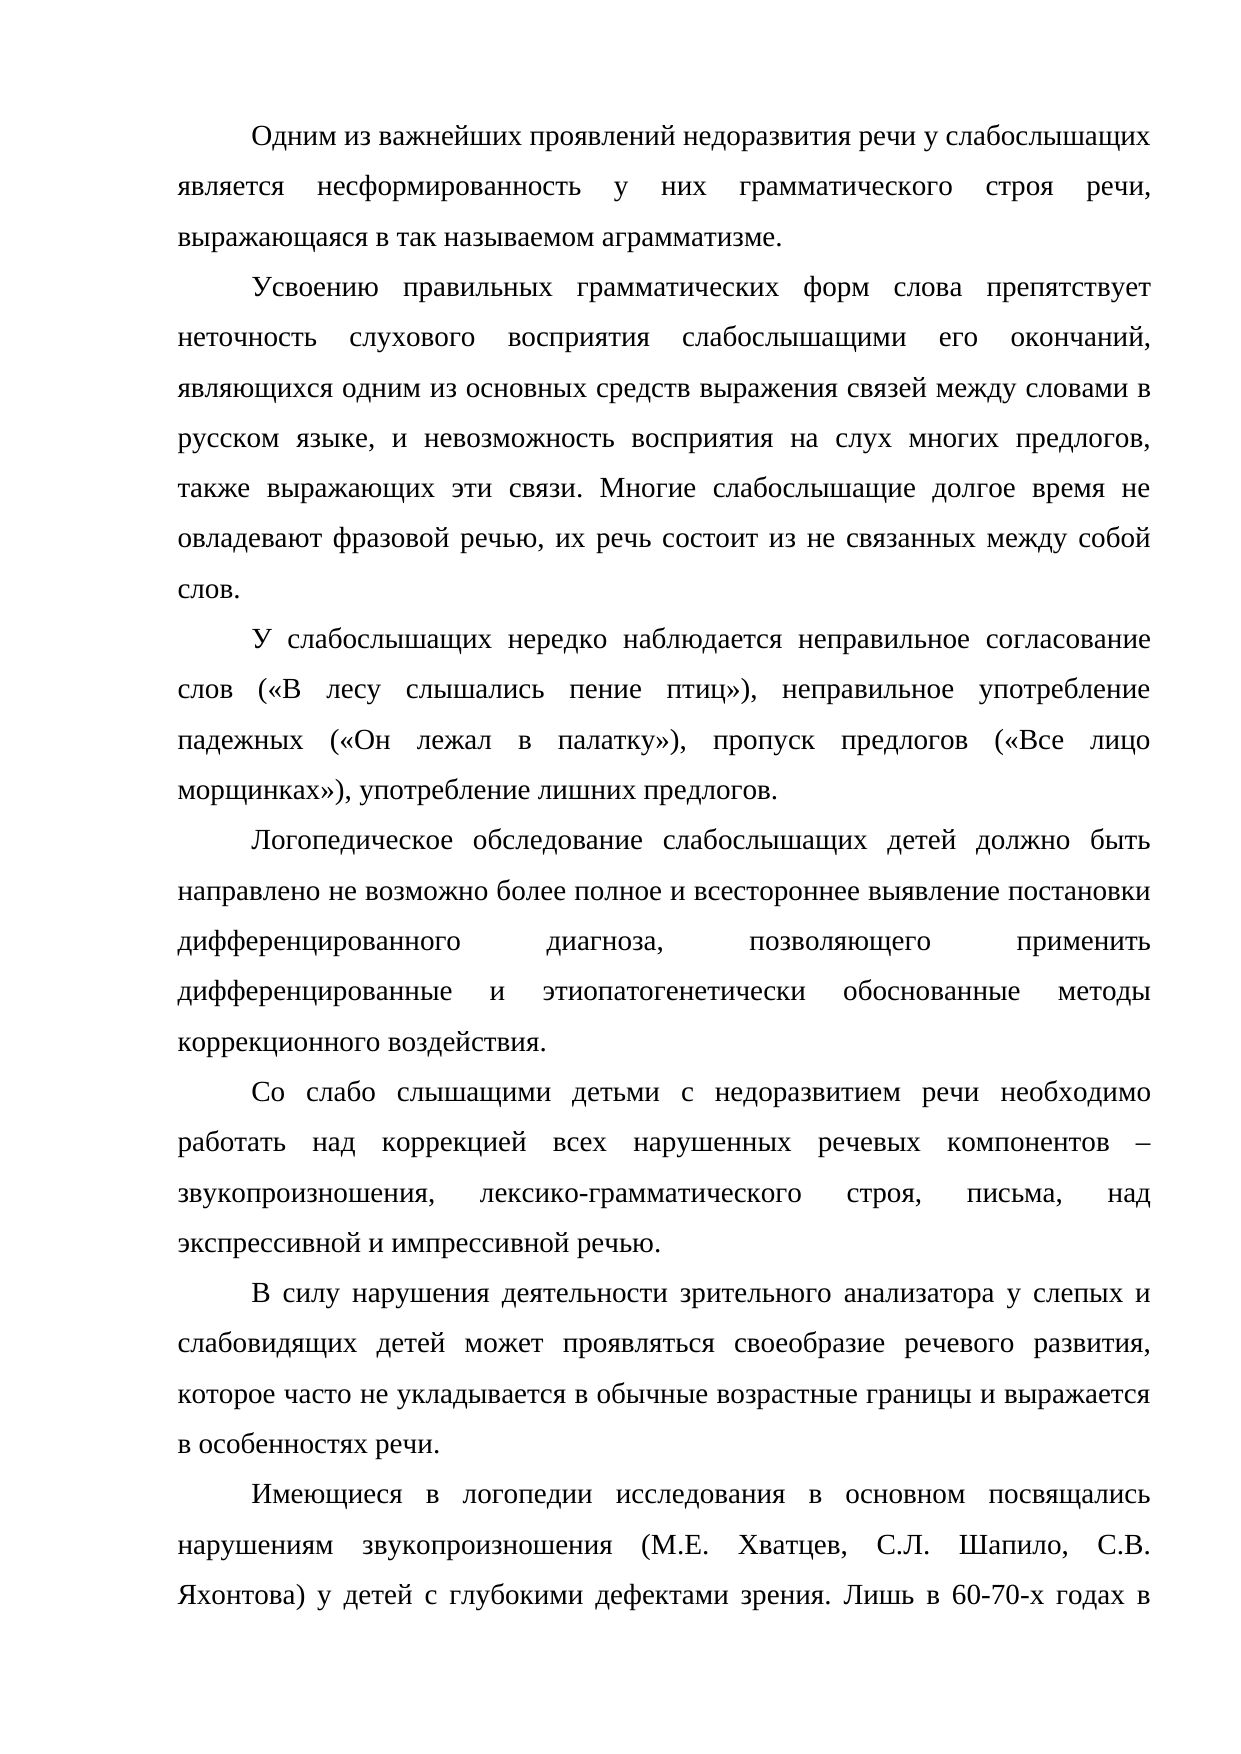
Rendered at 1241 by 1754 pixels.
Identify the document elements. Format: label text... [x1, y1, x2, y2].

text Со слабо слышащими детьми с недоразвитием речи необходимо работать над коррекцией всех нарушенных речевых компонентов – звукопроизношения, лексико-грамматического строя, письма, над экспрессивной и импрессивной речью. [177, 1074, 1152, 1258]
text У слабослышащих нередко наблюдается неправильное согласование слов («В лесу слышались пение птиц»), неправильное употребление падежных («Он лежал в палатку»), пропуск предлогов («Все лицо морщинках»), употребление лишних предлогов. [177, 621, 1152, 806]
text Логопедическое обследование слабослышащих детей должно быть направлено не возможно более полное и всестороннее выявление постановки дифференцированного диагноза, позволяющего применить дифференцированные и этиопатогенетически обоснованные методы коррекционного воздействия. [177, 822, 1152, 1057]
text В силу нарушения деятельности зрительного анализатора у слепых и слабовидящих детей может проявляться своеобразие речевого развития, которое часто не укладывается в обычные возрастные границы и выражается в особенностях речи. [177, 1275, 1152, 1460]
text Одним из важнейших проявлений недоразвития речи у слабослышащих является несформированность у них грамматического строя речи, выражающаяся в так называемом аграмматизме. [177, 118, 1152, 252]
text Усвоению правильных грамматических форм слова препятствует неточность слухового восприятия слабослышащими его окончаний, являющихся одним из основных средств выражения связей между словами в русском языке, и невозможность восприятия на слух многих предлогов, также выражающих эти связи. Многие слабослышащие долгое время не овладевают фразовой речью, их речь состоит из не связанных между собой слов. [177, 269, 1152, 604]
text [177, 1477, 1152, 1611]
